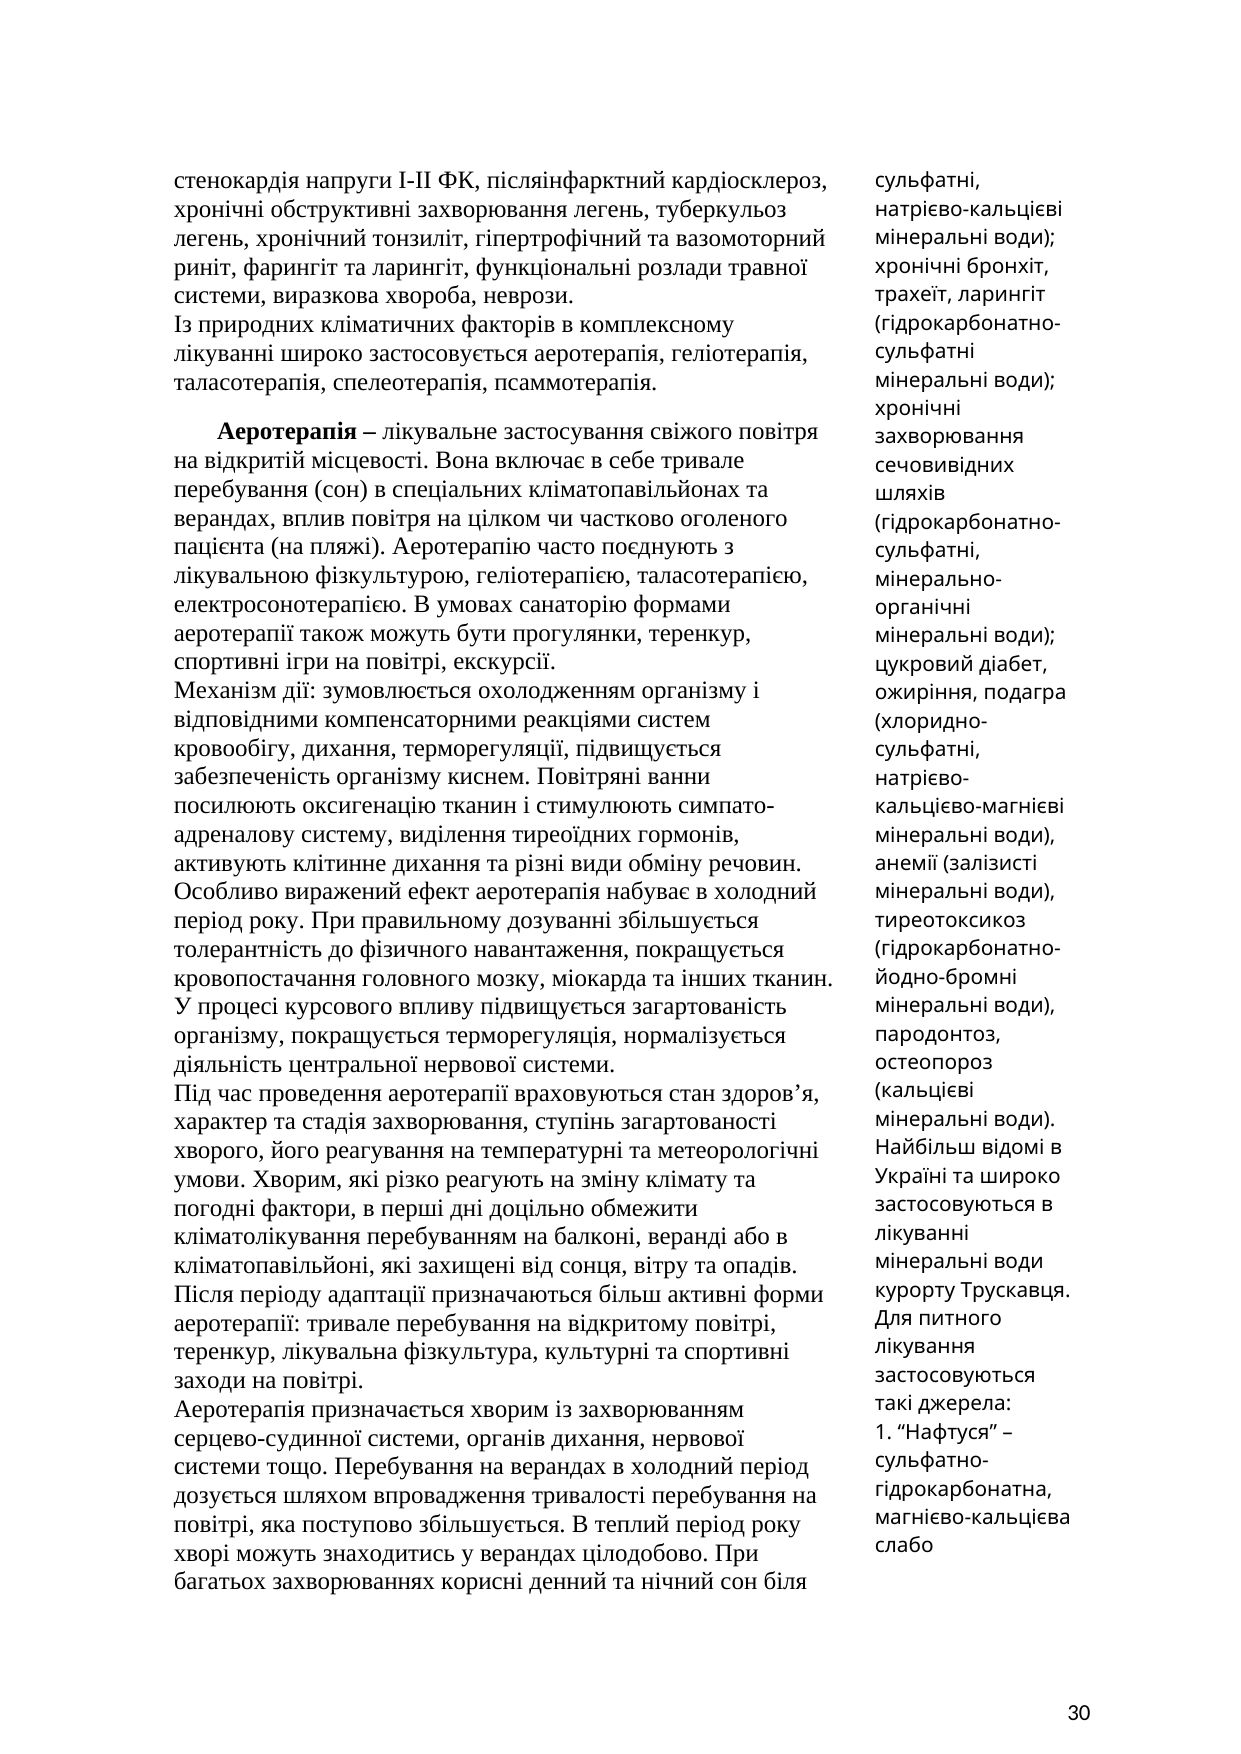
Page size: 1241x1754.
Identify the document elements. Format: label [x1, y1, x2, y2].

table_header [150, 150, 851, 1601]
table_header [851, 150, 1090, 1601]
